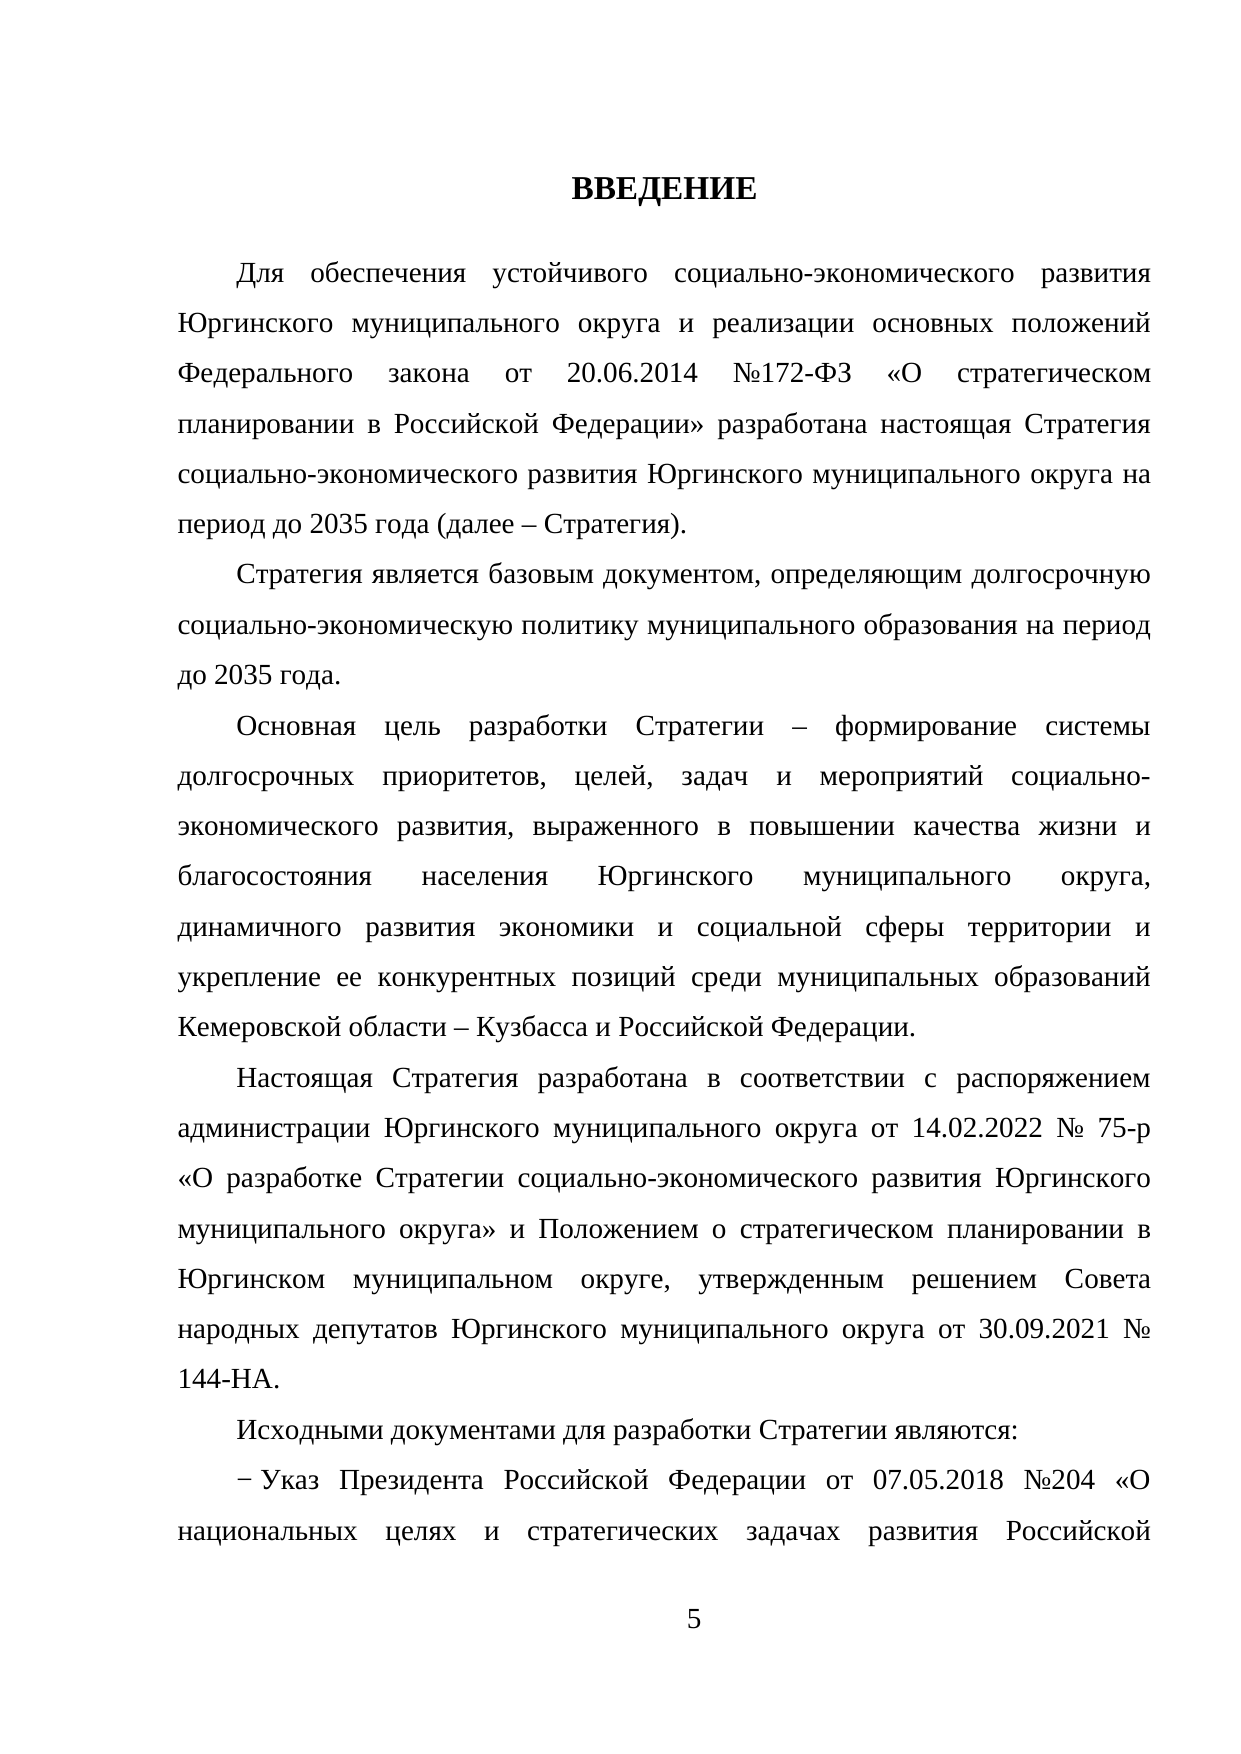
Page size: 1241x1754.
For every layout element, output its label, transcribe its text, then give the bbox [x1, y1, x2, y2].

subtitle Введение [177, 168, 1152, 206]
text Исходными документами для разработки Стратегии являются: [177, 1412, 1152, 1446]
text Основная цель разработки Стратегии – формирование системы долгосрочных приоритетов, целей, задач и мероприятий социально-экономического развития, выраженного в повышении качества жизни и благосостояния населения Юргинского муниципального округа, динамичного развития экономики и социальной сферы территории и укрепление ее конкурентных позиций среди муниципальных образований Кемеровской области – Кузбасса и Российской Федерации. [177, 708, 1152, 1043]
text Для обеспечения устойчивого социально-экономического развития Юргинского муниципального округа и реализации основных положений Федерального закона от 20.06.2014 №172-ФЗ «О стратегическом планировании в Российской Федерации» разработана настоящая Стратегия социально-экономического развития Юргинского муниципального округа на период до 2035 года (далее – Стратегия). [177, 255, 1152, 540]
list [177, 1462, 1152, 1546]
text Стратегия является базовым документом, определяющим долгосрочную социально-экономическую политику муниципального образования на период до 2035 года. [177, 557, 1152, 691]
text Настоящая Стратегия разработана в соответствии с распоряжением администрации Юргинского муниципального округа от 14.02.2022 № 75-р «О разработке Стратегии социально-экономического развития Юргинского муниципального округа» и Положением о стратегическом планировании в Юргинском муниципальном округе, утвержденным решением Совета народных депутатов Юргинского муниципального округа от 30.09.2021 № 144-НА. [177, 1060, 1152, 1395]
